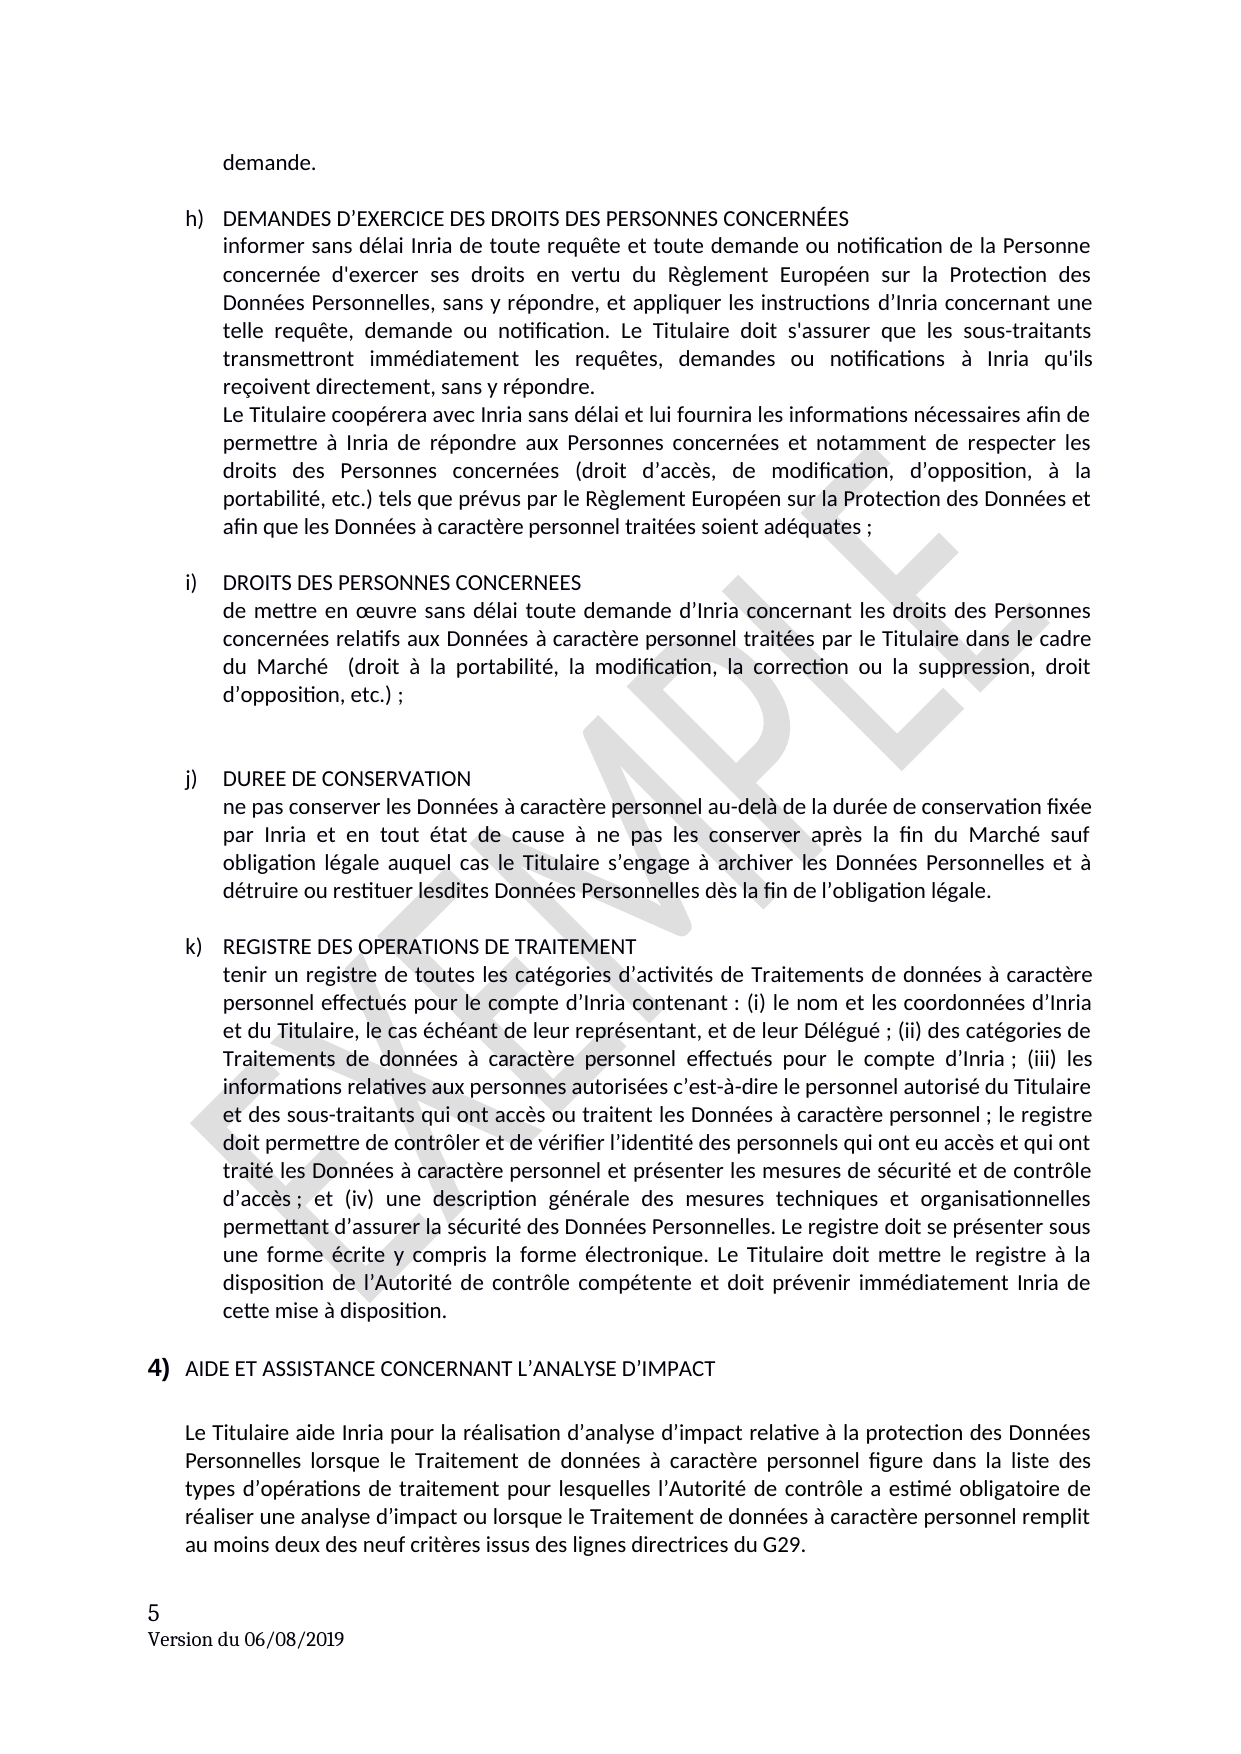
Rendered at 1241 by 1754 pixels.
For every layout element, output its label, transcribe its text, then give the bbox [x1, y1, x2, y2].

text Le Titulaire coopérera avec Inria sans délai et lui fournira les informations nécessaires afin de permettre à Inria de répondre aux Personnes concernées et notamment de respecter les droits des Personnes concernées (droit d’accès, de modification, d’opposition, à la portabilité, etc.) tels que prévus par le Règlement Européen sur la Protection des Données et afin que les Données à caractère personnel traitées soient adéquates ; [223, 400, 1093, 540]
text informer sans délai Inria de toute requête et toute demande ou notification de la Personne concernée d'exercer ses droits en vertu du Règlement Européen sur la Protection des Données Personnelles, sans y répondre, et appliquer les instructions d’Inria concernant une telle requête, demande ou notification. Le Titulaire doit s'assurer que les sous-traitants transmettront immédiatement les requêtes, demandes ou notifications à Inria qu'ils reçoivent directement, sans y répondre. [223, 232, 1093, 400]
list tenir un registre de toutes les catégories d’activités de Traitements de données à caractère personnel effectués pour le compte d’Inria contenant : (i) le nom et les coordonnées d’Inria et du Titulaire, le cas échéant de leur représentant, et de leur Délégué ; (ii) des catégories de Traitements de données à caractère personnel effectués pour le compte d’Inria ; (iii) les informations relatives aux personnes autorisées c’est-à-dire le personnel autorisé du Titulaire et des sous-traitants qui ont accès ou traitent les Données à caractère personnel ; le registre doit permettre de contrôler et de vérifier l’identité des personnels qui ont eu accès et qui ont traité les Données à caractère personnel et présenter les mesures de sécurité et de contrôle d’accès ; et (iv) une description générale des mesures techniques et organisationnelles permettant d’assurer la sécurité des Données Personnelles. Le registre doit se présenter sous une forme écrite y compris la forme électronique. Le Titulaire doit mettre le registre à la disposition de l’Autorité de contrôle compétente et doit prévenir immédiatement Inria de cette mise à disposition. [223, 960, 1093, 1324]
list DEMANDES D’EXERCICE DES DROITS DES PERSONNES CONCERNÉES [185, 204, 1093, 232]
list DROITS DES PERSONNES CONCERNEES [185, 568, 1093, 596]
list DUREE DE CONSERVATION [185, 764, 1093, 792]
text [223, 148, 1093, 176]
text de mettre en œuvre sans délai toute demande d’Inria concernant les droits des Personnes concernées relatifs aux Données à caractère personnel traitées par le Titulaire dans le cadre du Marché (droit à la portabilité, la modification, la correction ou la suppression, droit d’opposition, etc.) ; [223, 596, 1093, 708]
list REGISTRE DES OPERATIONS DE TRAITEMENT [185, 932, 1093, 960]
text ne pas conserver les Données à caractère personnel au-delà de la durée de conservation fixée par Inria et en tout état de cause à ne pas les conserver après la fin du Marché sauf obligation légale auquel cas le Titulaire s’engage à archiver les Données Personnelles et à détruire ou restituer lesdites Données Personnelles dès la fin de l’obligation légale. [223, 792, 1093, 904]
list AIDE ET ASSISTANCE CONCERNANT L’ANALYSE D’IMPACT [148, 1352, 1093, 1382]
text Le Titulaire aide Inria pour la réalisation d’analyse d’impact relative à la protection des Données Personnelles lorsque le Traitement de données à caractère personnel figure dans la liste des types d’opérations de traitement pour lesquelles l’Autorité de contrôle a estimé obligatoire de réaliser une analyse d’impact ou lorsque le Traitement de données à caractère personnel remplit au moins deux des neuf critères issus des lignes directrices du G29. [185, 1418, 1093, 1558]
